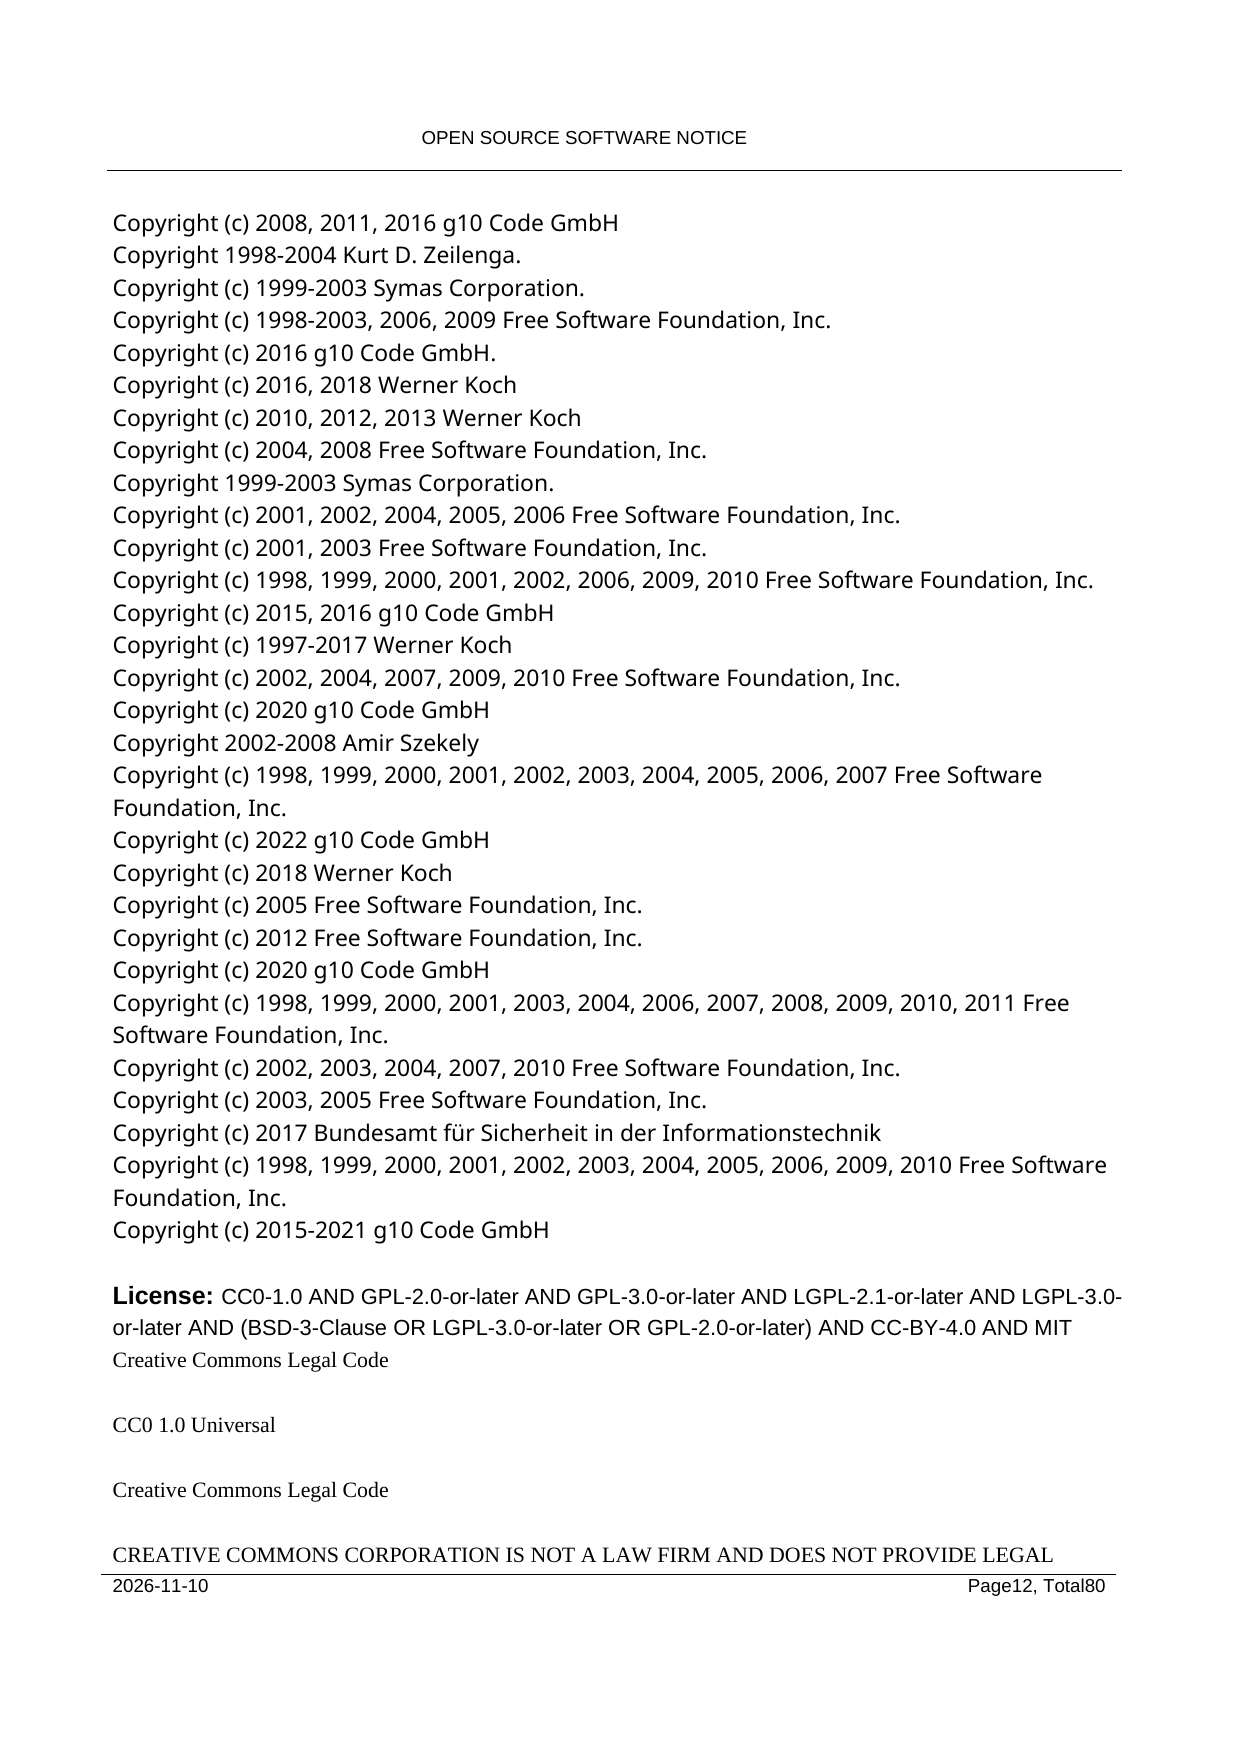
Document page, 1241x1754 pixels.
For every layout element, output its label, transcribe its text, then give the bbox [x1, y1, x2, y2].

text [112, 206, 1128, 1279]
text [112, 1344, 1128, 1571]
text License: CC0-1.0 AND GPL-2.0-or-later AND GPL-3.0-or-later AND LGPL-2.1-or-later AND LGPL-3.0-or-later AND (BSD-3-Clause OR LGPL-3.0-or-later OR GPL-2.0-or-later) AND CC-BY-4.0 AND MIT [112, 1279, 1128, 1344]
